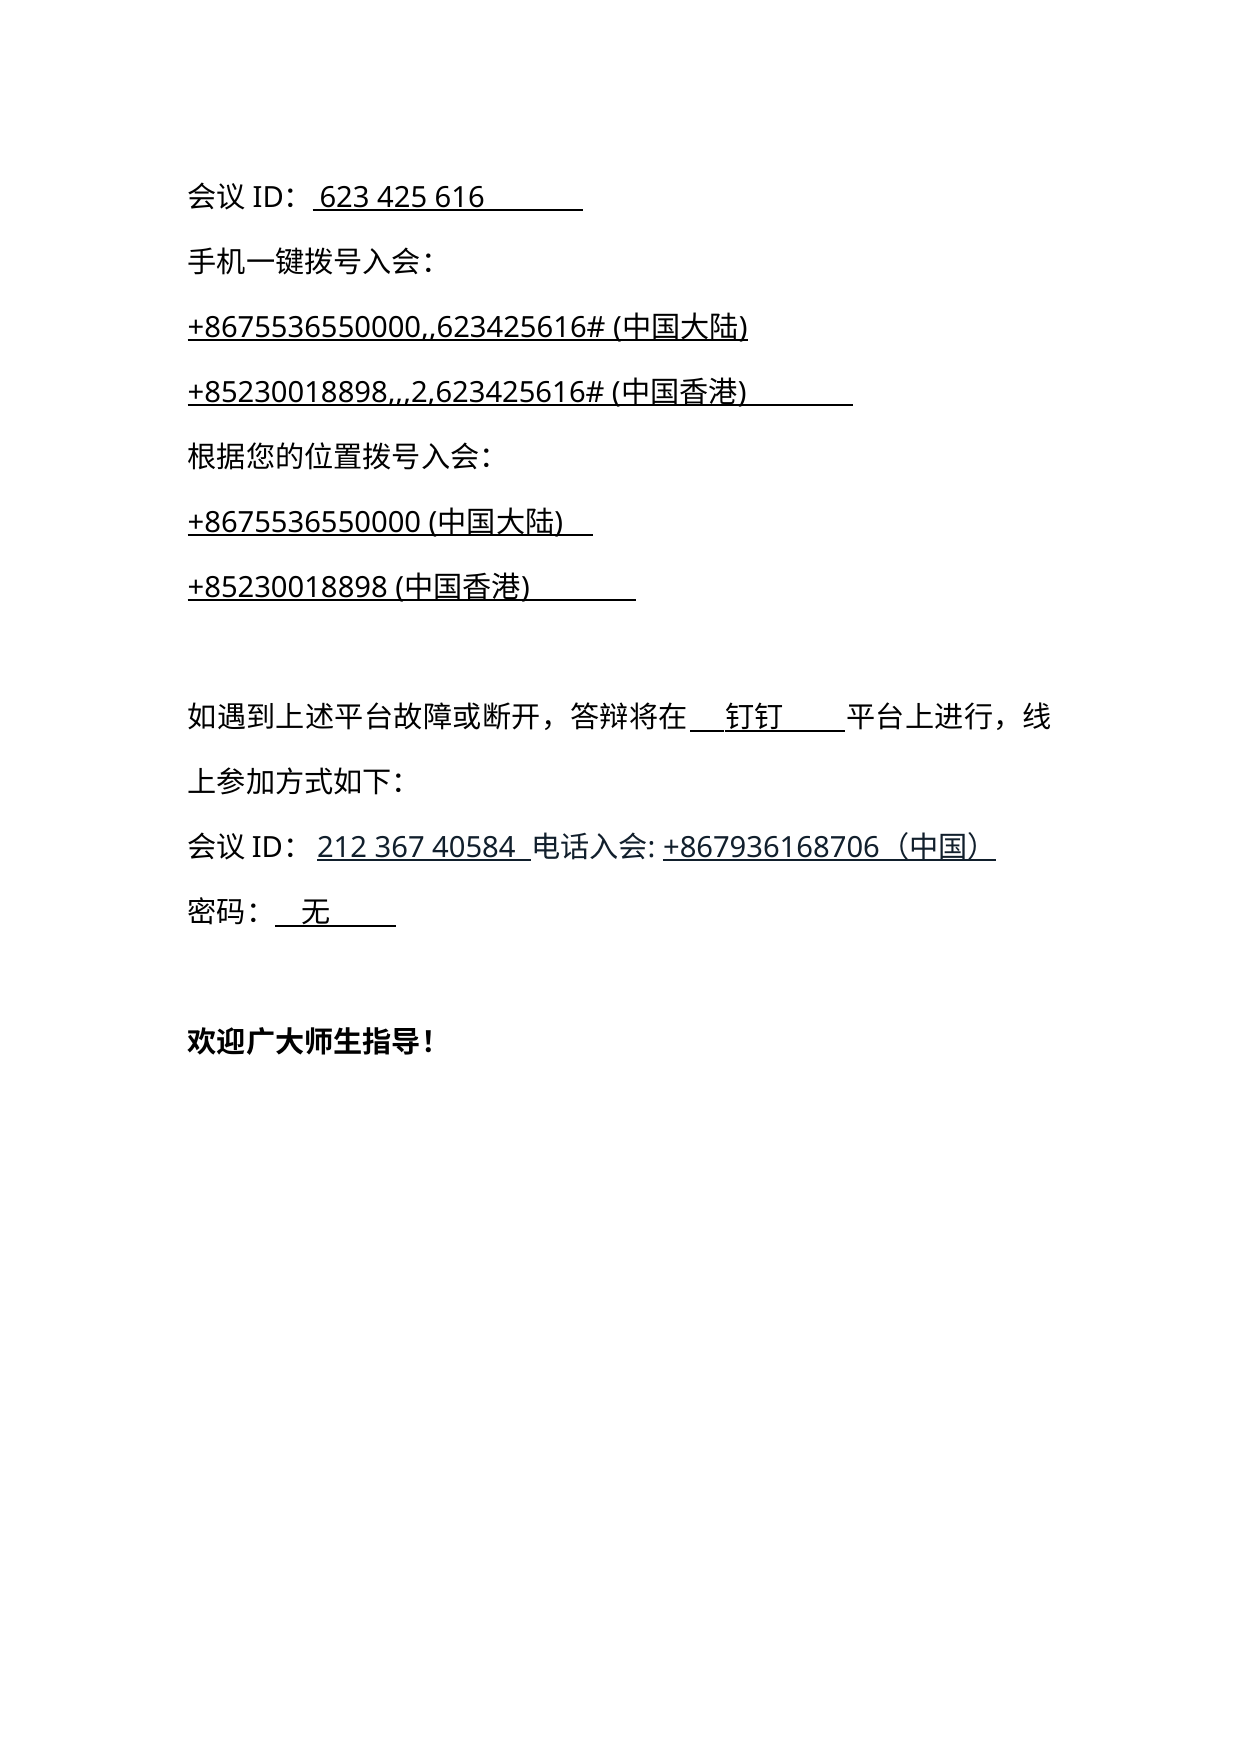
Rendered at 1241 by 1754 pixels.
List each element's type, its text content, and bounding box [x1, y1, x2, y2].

text +85230018898,,,2,623425616# (中国香港) [187, 357, 1053, 422]
text +85230018898 (中国香港) [187, 552, 1053, 617]
text 密码： 无 [187, 877, 1053, 942]
text 根据您的位置拨号入会： [187, 422, 1053, 487]
text +8675536550000,,623425616# (中国大陆) [187, 292, 1053, 357]
text +8675536550000 (中国大陆) [187, 487, 1053, 552]
text 手机一键拨号入会： [187, 227, 1053, 292]
text 会议 ID： 623 425 616 [187, 162, 1053, 227]
text 会议ID： 212 367 40584 电话入会: +867936168706（中国） [187, 812, 1053, 877]
text 欢迎广大师生指导！ [187, 1007, 1053, 1072]
text 如遇到上述平台故障或断开，答辩将在 钉钉 平台上进行，线上参加方式如下： [187, 682, 1053, 812]
